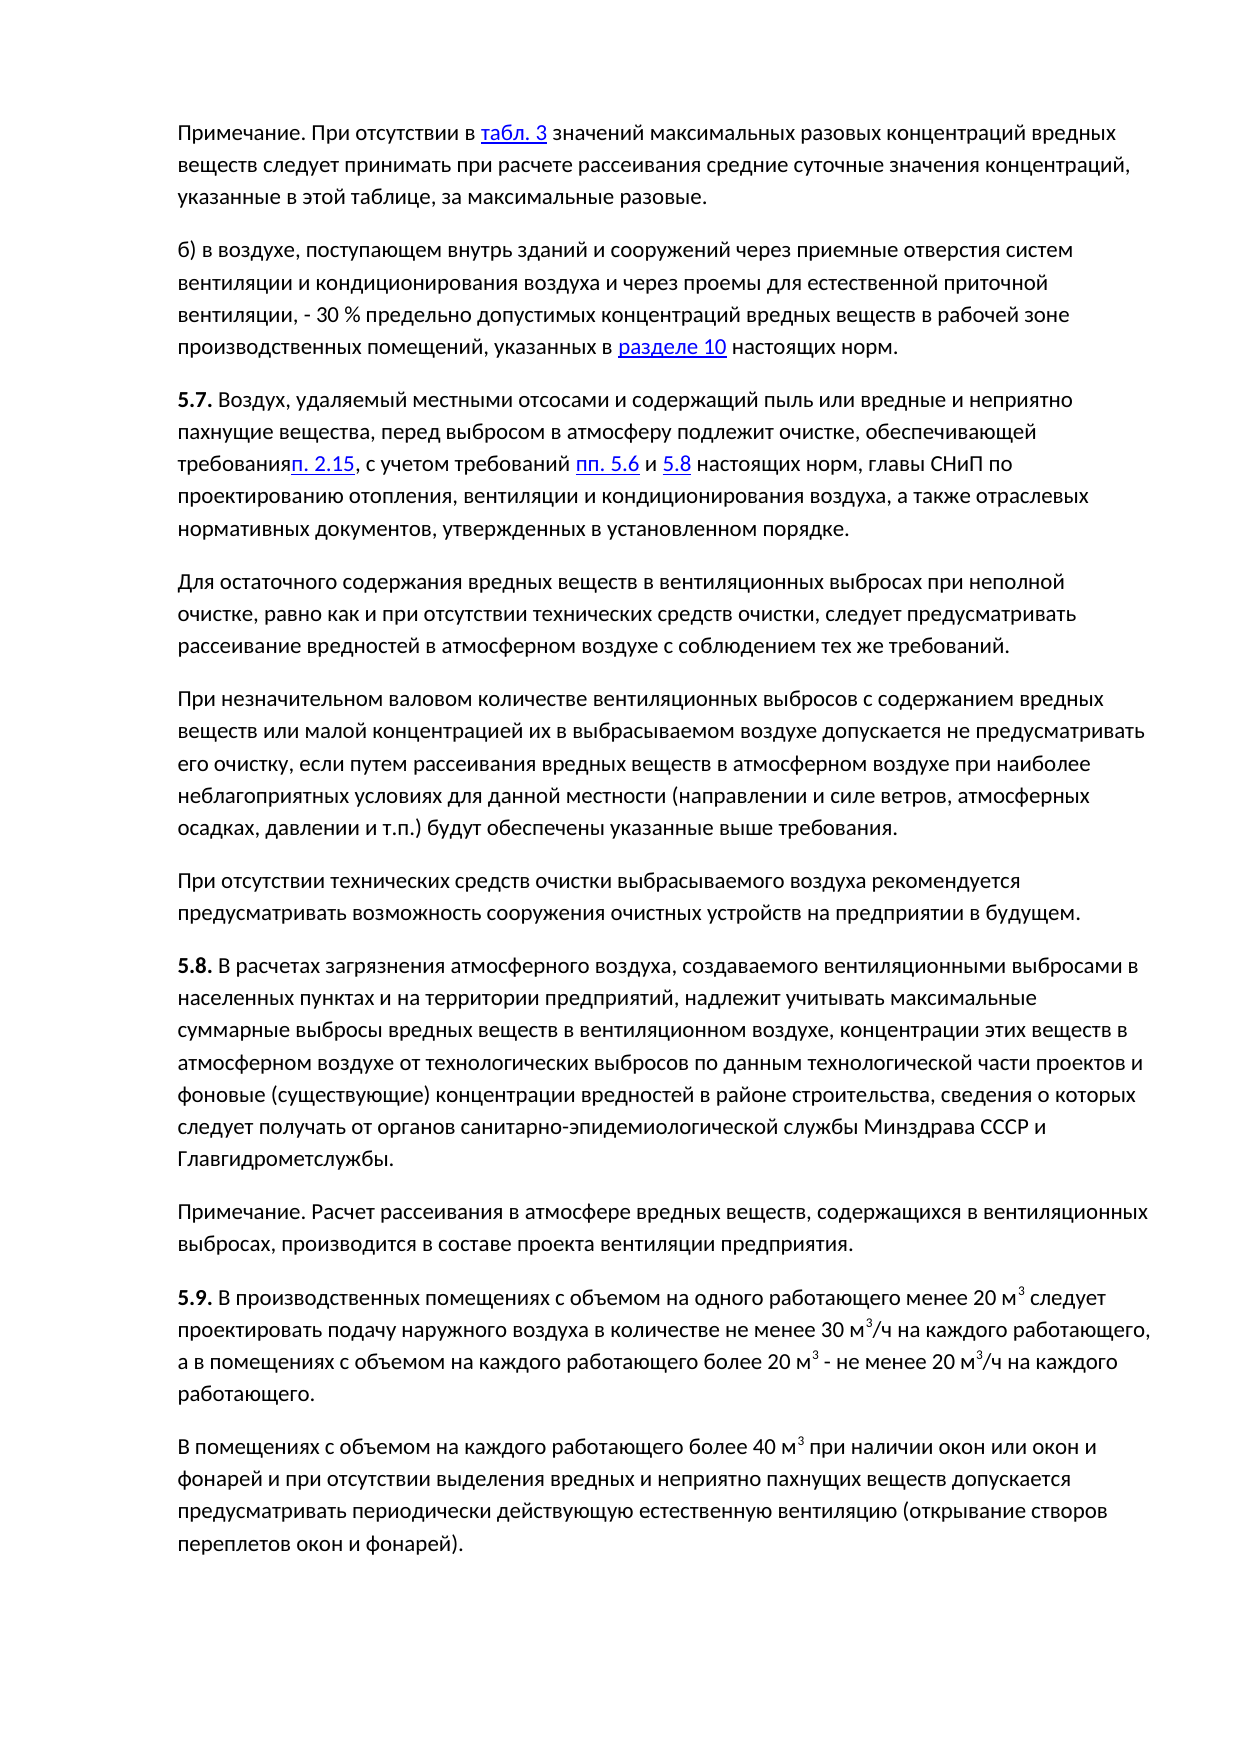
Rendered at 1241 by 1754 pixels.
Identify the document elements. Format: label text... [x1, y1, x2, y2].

text 5.9. В производственных помещениях с объемом на одного работающего менее 20 м3 следует проектировать подачу наружного воздуха в количестве не менее 30 м3/ч на каждого работающего, а в помещениях с объемом на каждого работающего более 20 м3 - не менее 20 м3/ч на каждого работающего. [177, 1283, 1152, 1407]
text 5.7. Воздух, удаляемый местными отсосами и содержащий пыль или вредные и неприятно пахнущие вещества, перед выбросом в атмосферу подлежит очистке, обеспечивающей требованияп. 2.15, с учетом требований пп. 5.6 и 5.8 настоящих норм, главы СНиП по проектированию отопления, вентиляции и кондиционирования воздуха, а также отраслевых нормативных документов, утвержденных в установленном порядке. [177, 385, 1152, 542]
text При незначительном валовом количестве вентиляционных выбросов с содержанием вредных веществ или малой концентрацией их в выбрасываемом воздухе допускается не предусматривать его очистку, если путем рассеивания вредных веществ в атмосферном воздухе при наиболее неблагоприятных условиях для данной местности (направлении и силе ветров, атмосферных осадках, давлении и т.п.) будут обеспечены указанные выше требования. [177, 684, 1152, 841]
text 5.8. В расчетах загрязнения атмосферного воздуха, создаваемого вентиляционными выбросами в населенных пунктах и на территории предприятий, надлежит учитывать максимальные суммарные выбросы вредных веществ в вентиляционном воздухе, концентрации этих веществ в атмосферном воздухе от технологических выбросов по данным технологической части проектов и фоновые (существующие) концентрации вредностей в районе строительства, сведения о которых следует получать от органов санитарно-эпидемиологической службы Минздрава СССР и Главгидрометслужбы. [177, 951, 1152, 1172]
text В помещениях с объемом на каждого работающего более 40 м3 при наличии окон или окон и фонарей и при отсутствии выделения вредных и неприятно пахнущих веществ допускается предусматривать периодически действующую естественную вентиляцию (открывание створов переплетов окон и фонарей). [177, 1432, 1152, 1557]
text Для остаточного содержания вредных веществ в вентиляционных выбросах при неполной очистке, равно как и при отсутствии технических средств очистки, следует предусматривать рассеивание вредностей в атмосферном воздухе с соблюдением тех же требований. [177, 567, 1152, 659]
text б) в воздухе, поступающем внутрь зданий и сооружений через приемные отверстия систем вентиляции и кондиционирования воздуха и через проемы для естественной приточной вентиляции, - 30 % предельно допустимых концентраций вредных веществ в рабочей зоне производственных помещений, указанных в разделе 10 настоящих норм. [177, 236, 1152, 360]
text При отсутствии технических средств очистки выбрасываемого воздуха рекомендуется предусматривать возможность сооружения очистных устройств на предприятии в будущем. [177, 866, 1152, 926]
text Примечание. Расчет рассеивания в атмосфере вредных веществ, содержащихся в вентиляционных выбросах, производится в составе проекта вентиляции предприятия. [177, 1197, 1152, 1258]
text Примечание. При отсутствии в табл. 3 значений максимальных разовых концентраций вредных веществ следует принимать при расчете рассеивания средние суточные значения концентраций, указанные в этой таблице, за максимальные разовые. [177, 118, 1152, 211]
